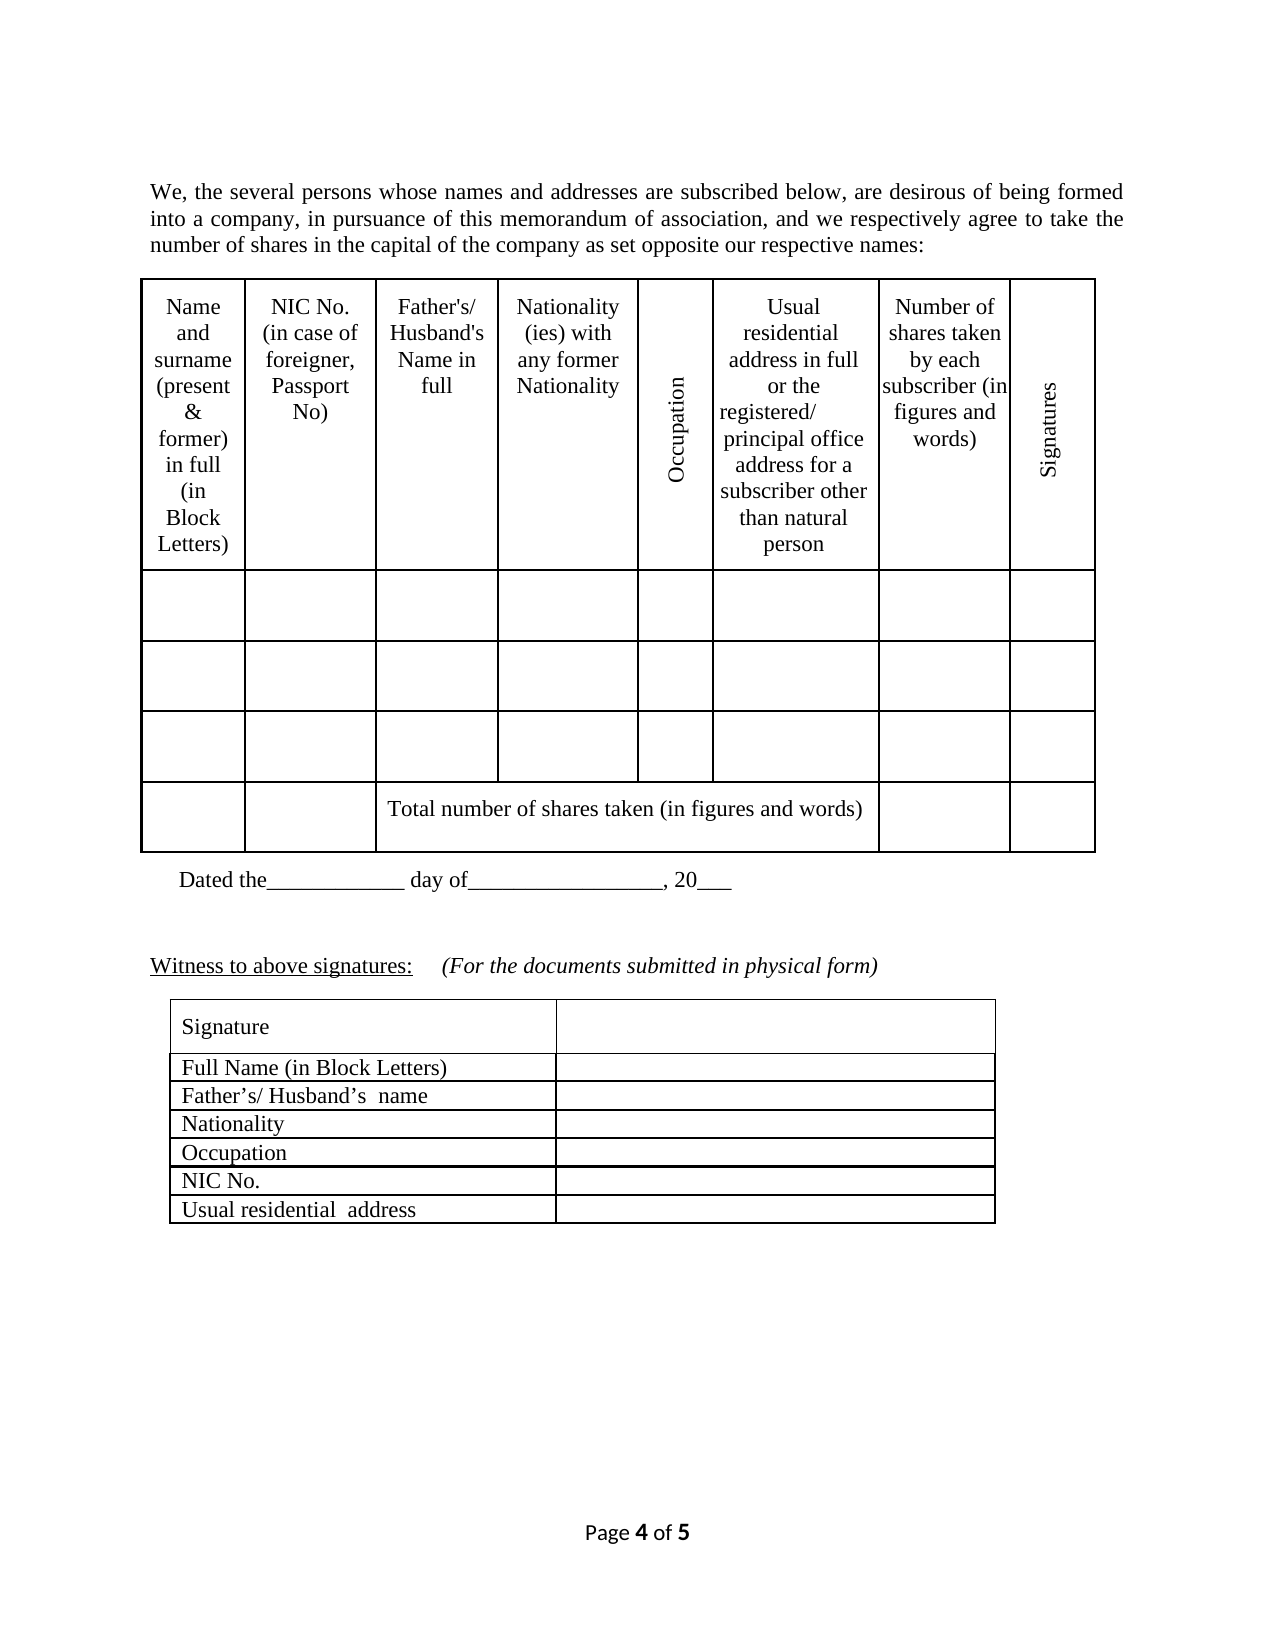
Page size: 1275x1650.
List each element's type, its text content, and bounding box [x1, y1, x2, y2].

table_cell [377, 712, 497, 781]
table_header Name and surname (present & former) in full (in Block Letters) [143, 280, 244, 569]
table_cell Nationality [171, 1111, 555, 1137]
text We, the several persons whose names and addresses are subscribed below, are desirous of being formed into a company, in pursuance of this memorandum of association, and we respectively agree to take the number of shares in the capital of the company as set opposite our respective names: [150, 178, 1125, 257]
table_cell [557, 1139, 994, 1165]
table_cell [880, 712, 1009, 781]
table_cell [246, 783, 375, 851]
table_cell [246, 642, 375, 710]
table_cell [143, 642, 244, 710]
table_cell [499, 571, 637, 639]
table_header Usual residential address in full or the registered/ principal office address for a subscriber other than natural person [714, 280, 878, 569]
table_header Nationality (ies) with any former Nationality [499, 280, 637, 569]
table_header NIC No. (in case of foreigner, Passport No) [246, 280, 375, 569]
table_header Signature [171, 1000, 556, 1053]
table_cell [1011, 571, 1094, 639]
table_header Father's/ Husband's Name in full [377, 280, 497, 569]
table_cell [714, 642, 878, 710]
table_cell [557, 1168, 994, 1194]
table_cell [377, 571, 497, 639]
table_cell Full Name (in Block Letters) [171, 1054, 555, 1080]
table_cell [557, 1082, 994, 1108]
table_cell [880, 571, 1009, 639]
table_cell [143, 783, 244, 851]
table_cell Usual residential address [171, 1196, 555, 1222]
table_header Occupation [639, 280, 712, 569]
table_cell [880, 642, 1009, 710]
table_cell NIC No. [171, 1168, 555, 1194]
table_cell [714, 571, 878, 639]
text Dated the____________ day of_________________, 20___ [178, 866, 1125, 892]
table_header Number of shares taken by each subscriber (in figures and words) [880, 280, 1009, 569]
table_cell [143, 571, 244, 639]
table_cell [880, 783, 1009, 851]
table_cell [639, 712, 712, 781]
table_cell [246, 712, 375, 781]
table_header [557, 1000, 995, 1053]
table_cell [639, 571, 712, 639]
table_cell [377, 642, 497, 710]
table_cell [557, 1054, 994, 1080]
table_cell [557, 1196, 994, 1222]
table_cell [639, 642, 712, 710]
table_header Signatures [1011, 280, 1094, 569]
table_cell [1011, 642, 1094, 710]
table_cell Total number of shares taken (in figures and words) [377, 783, 878, 851]
table_cell [1011, 783, 1094, 851]
table_cell [246, 571, 375, 639]
table_cell [499, 712, 637, 781]
text Witness to above signatures: (For the documents submitted in physical form) [150, 952, 1125, 978]
table_cell [1011, 712, 1094, 781]
table_cell Occupation [171, 1139, 555, 1165]
table_cell Father’s/ Husband’s name [171, 1082, 555, 1108]
table_cell [499, 642, 637, 710]
table_cell [714, 712, 878, 781]
table_cell [557, 1111, 994, 1137]
table_cell [143, 712, 244, 781]
